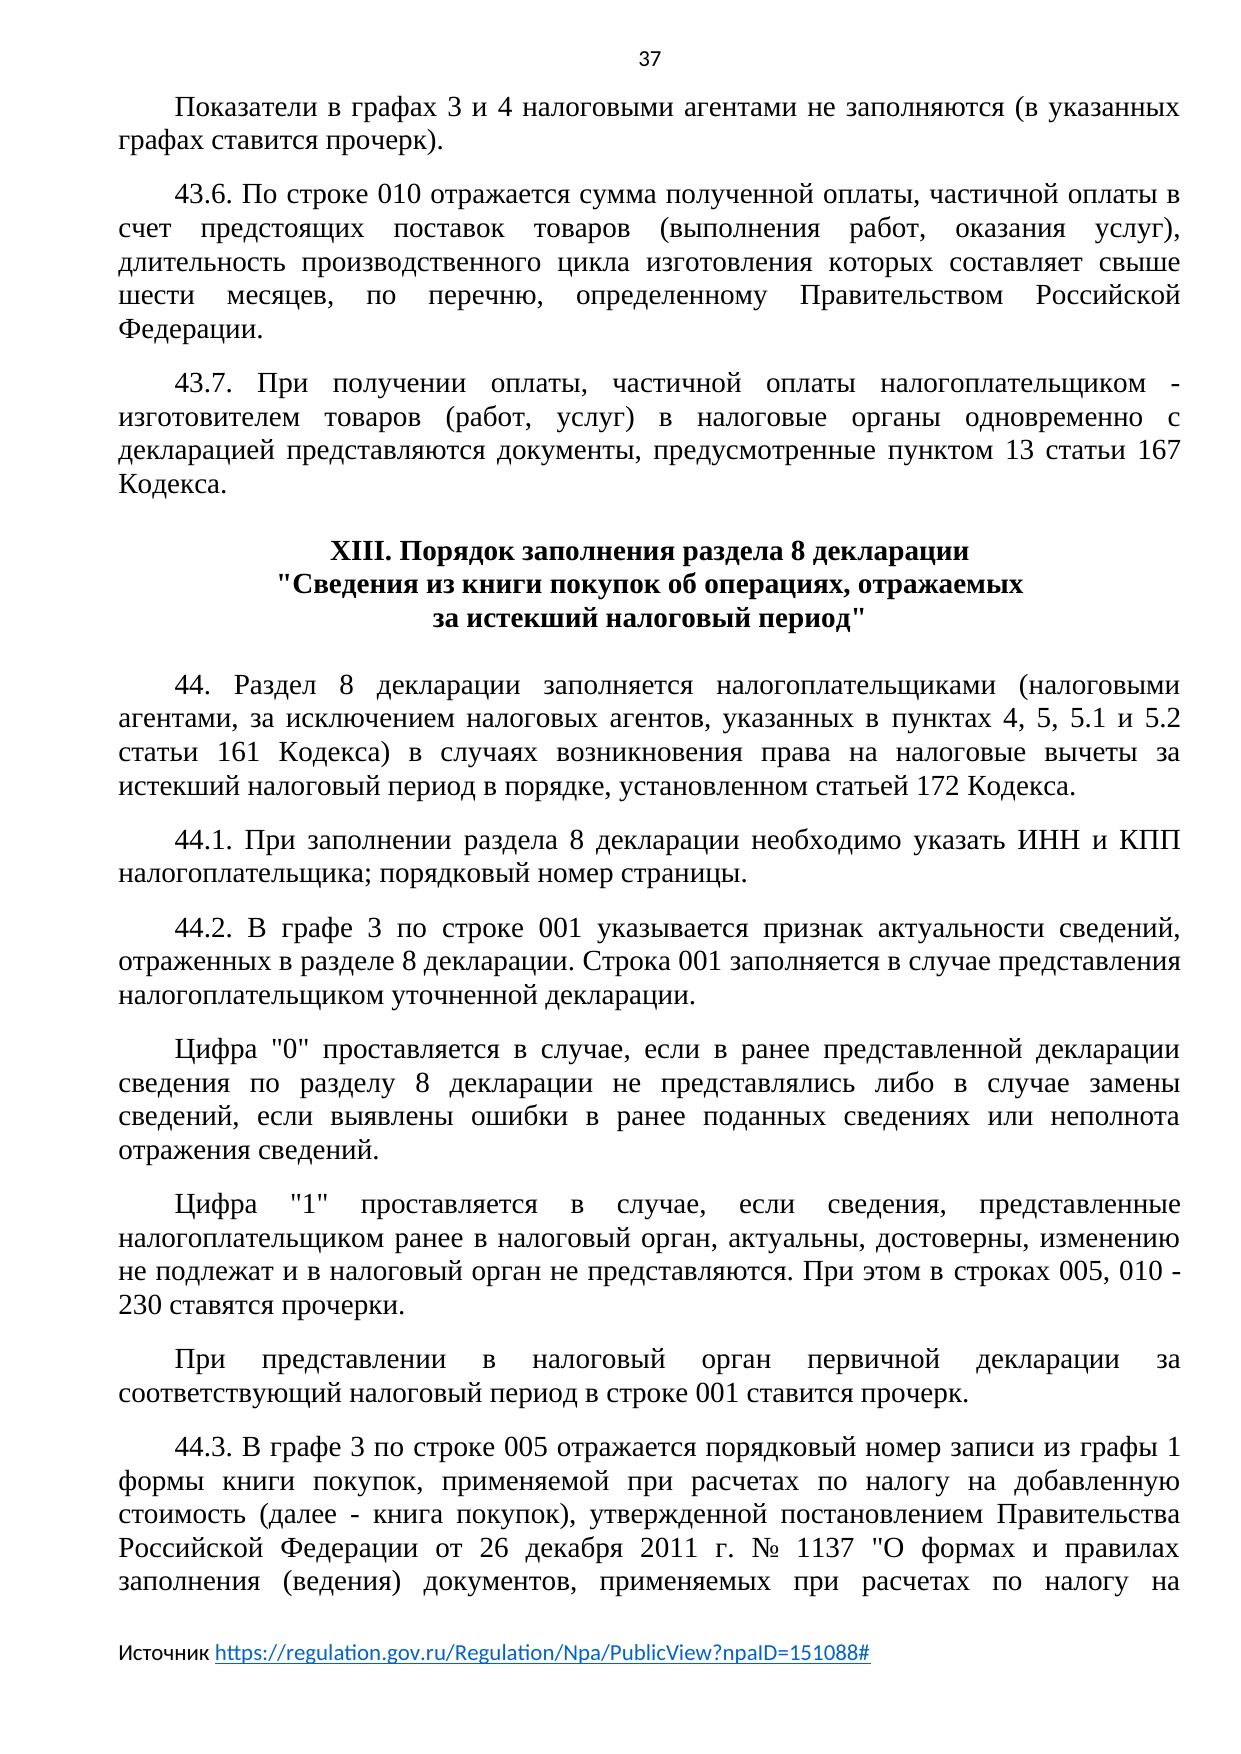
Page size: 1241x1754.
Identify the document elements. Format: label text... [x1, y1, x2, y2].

text XIII. Порядок заполнения раздела 8 декларации [118, 533, 1181, 566]
text 44.1. При заполнении раздела 8 декларации необходимо указать ИНН и КПП налогоплательщика; порядковый номер страницы. [118, 822, 1181, 889]
text При представлении в налоговый орган первичной декларации за соответствующий налоговый период в строке 001 ставится прочерк. [118, 1341, 1181, 1408]
text Цифра "1" проставляется в случае, если сведения, представленные налогоплательщиком ранее в налоговый орган, актуальны, достоверны, изменению не подлежат и в налоговый орган не представляются. При этом в строках 005, 010 - 230 ставятся прочерки. [118, 1186, 1181, 1321]
text 44.2. В графе 3 по строке 001 указывается признак актуальности сведений, отраженных в разделе 8 декларации. Строка 001 заполняется в случае представления налогоплательщиком уточненной декларации. [118, 910, 1181, 1011]
text за истекший налоговый период" [118, 600, 1181, 633]
text 44. Раздел 8 декларации заполняется налогоплательщиками (налоговыми агентами, за исключением налоговых агентов, указанных в пунктах 4, 5, 5.1 и 5.2 статьи 161 Кодекса) в случаях возникновения права на налоговые вычеты за истекший налоговый период в порядке, установленном статьей 172 Кодекса. [118, 667, 1181, 801]
text Цифра "0" проставляется в случае, если в ранее представленной декларации сведения по разделу 8 декларации не представлялись либо в случае замены сведений, если выявлены ошибки в ранее поданных сведениях или неполнота отражения сведений. [118, 1031, 1181, 1166]
text "Сведения из книги покупок об операциях, отражаемых [118, 566, 1181, 600]
text 43.6. По строке 010 отражается сумма полученной оплаты, частичной оплаты в счет предстоящих поставок товаров (выполнения работ, оказания услуг), длительность производственного цикла изготовления которых составляет свыше шести месяцев, по перечню, определенному Правительством Российской Федерации. [118, 177, 1181, 344]
text 43.7. При получении оплаты, частичной оплаты налогоплательщиком - изготовителем товаров (работ, услуг) в налоговые органы одновременно с декларацией представляются документы, предусмотренные пунктом 13 статьи 167 Кодекса. [118, 365, 1181, 499]
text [118, 1429, 1181, 1597]
text Показатели в графах 3 и 4 налоговыми агентами не заполняются (в указанных графах ставится прочерк). [118, 89, 1181, 156]
